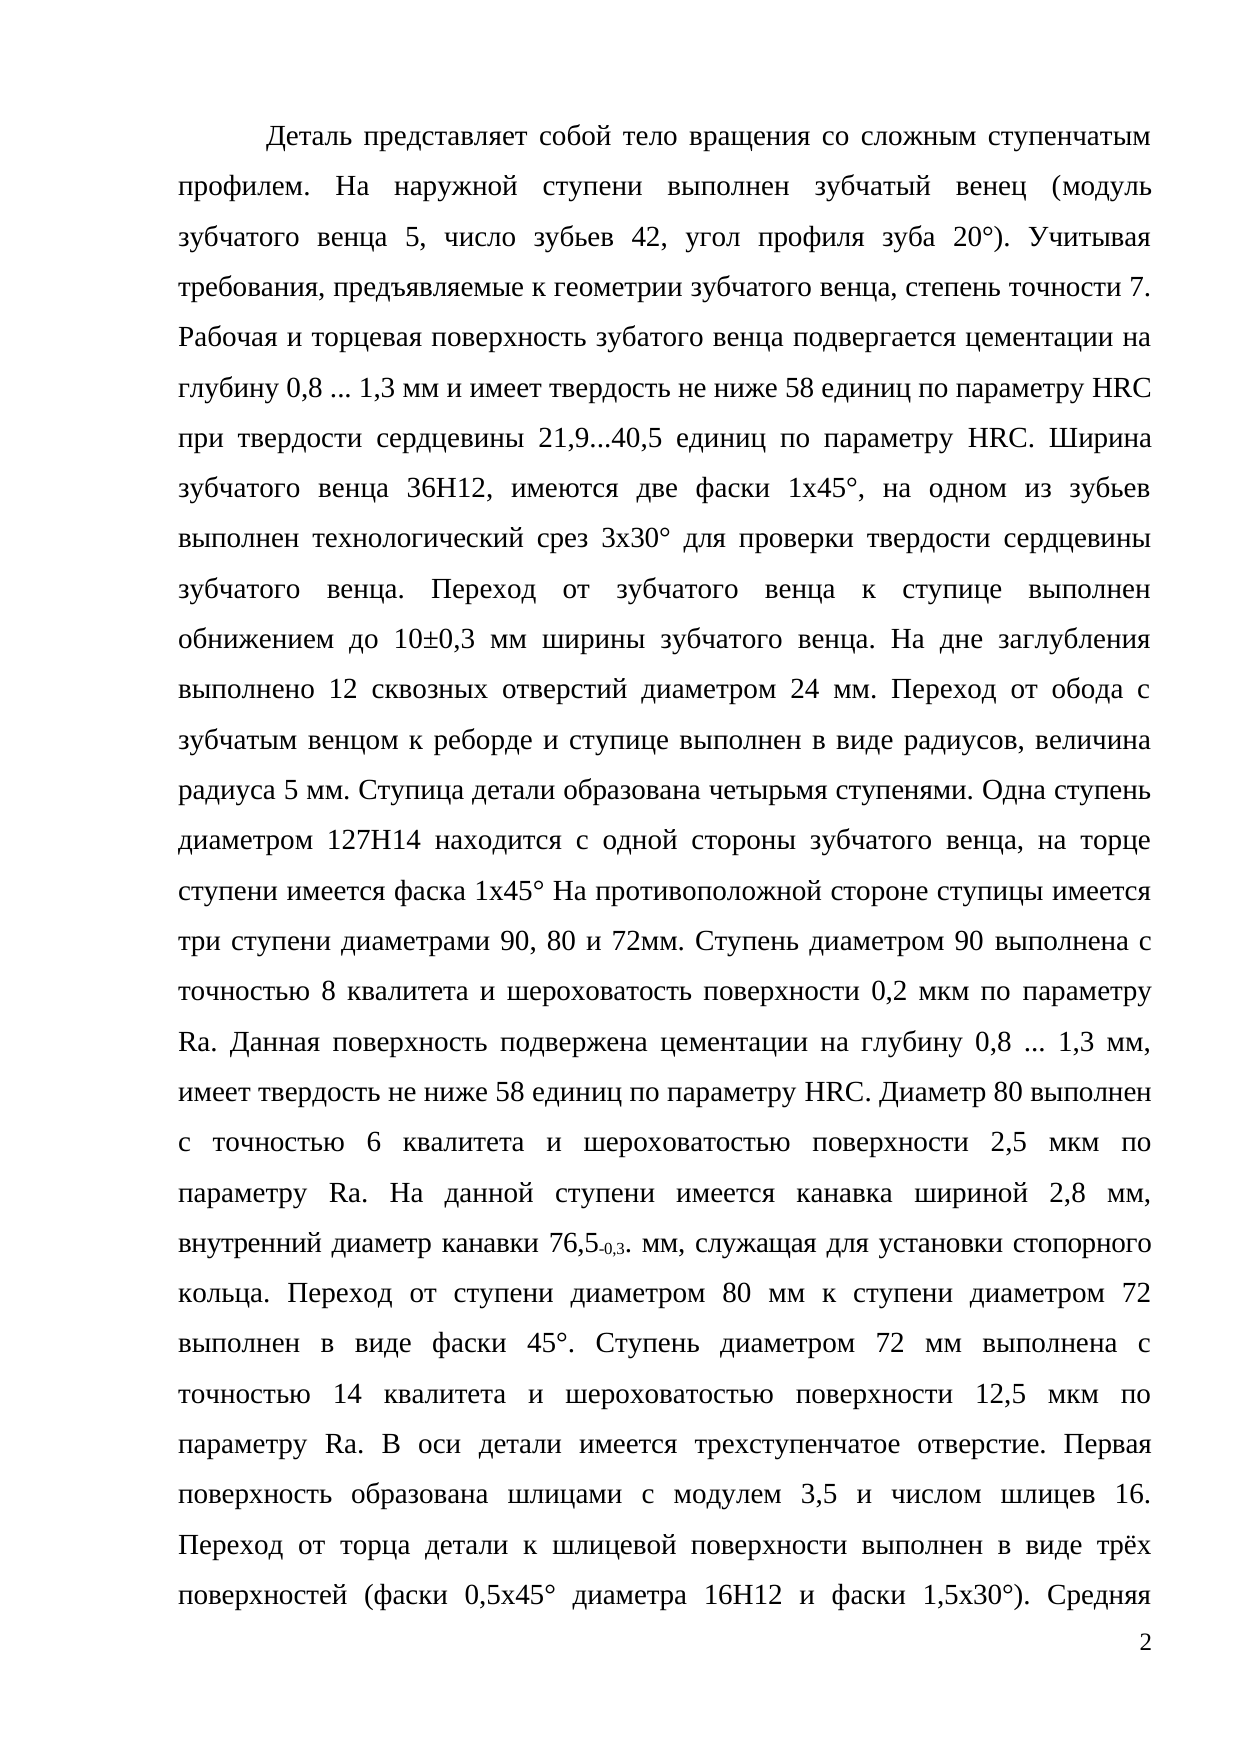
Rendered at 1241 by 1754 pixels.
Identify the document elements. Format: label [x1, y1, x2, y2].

text [178, 118, 1152, 1611]
